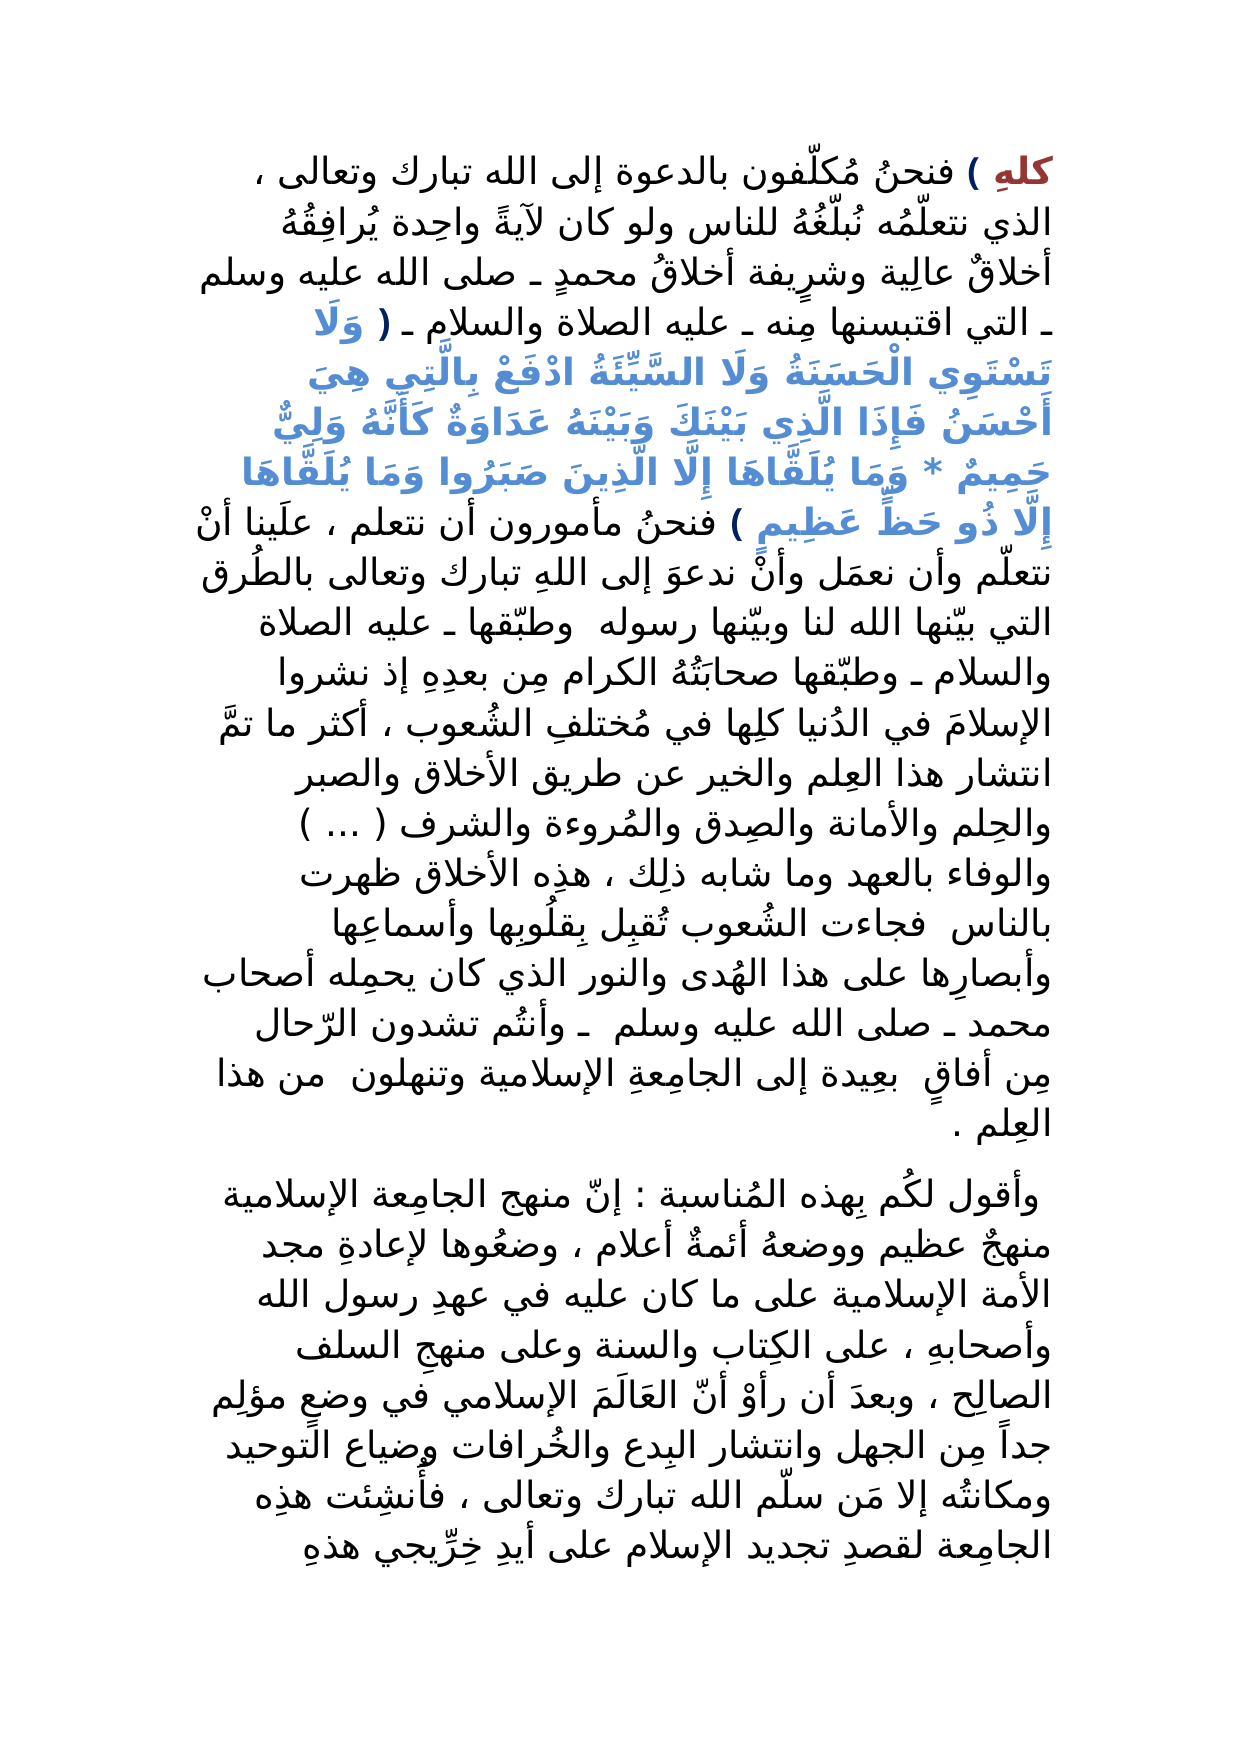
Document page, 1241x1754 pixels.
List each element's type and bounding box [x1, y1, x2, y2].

text [187, 150, 1053, 1146]
text [187, 1173, 1053, 1567]
